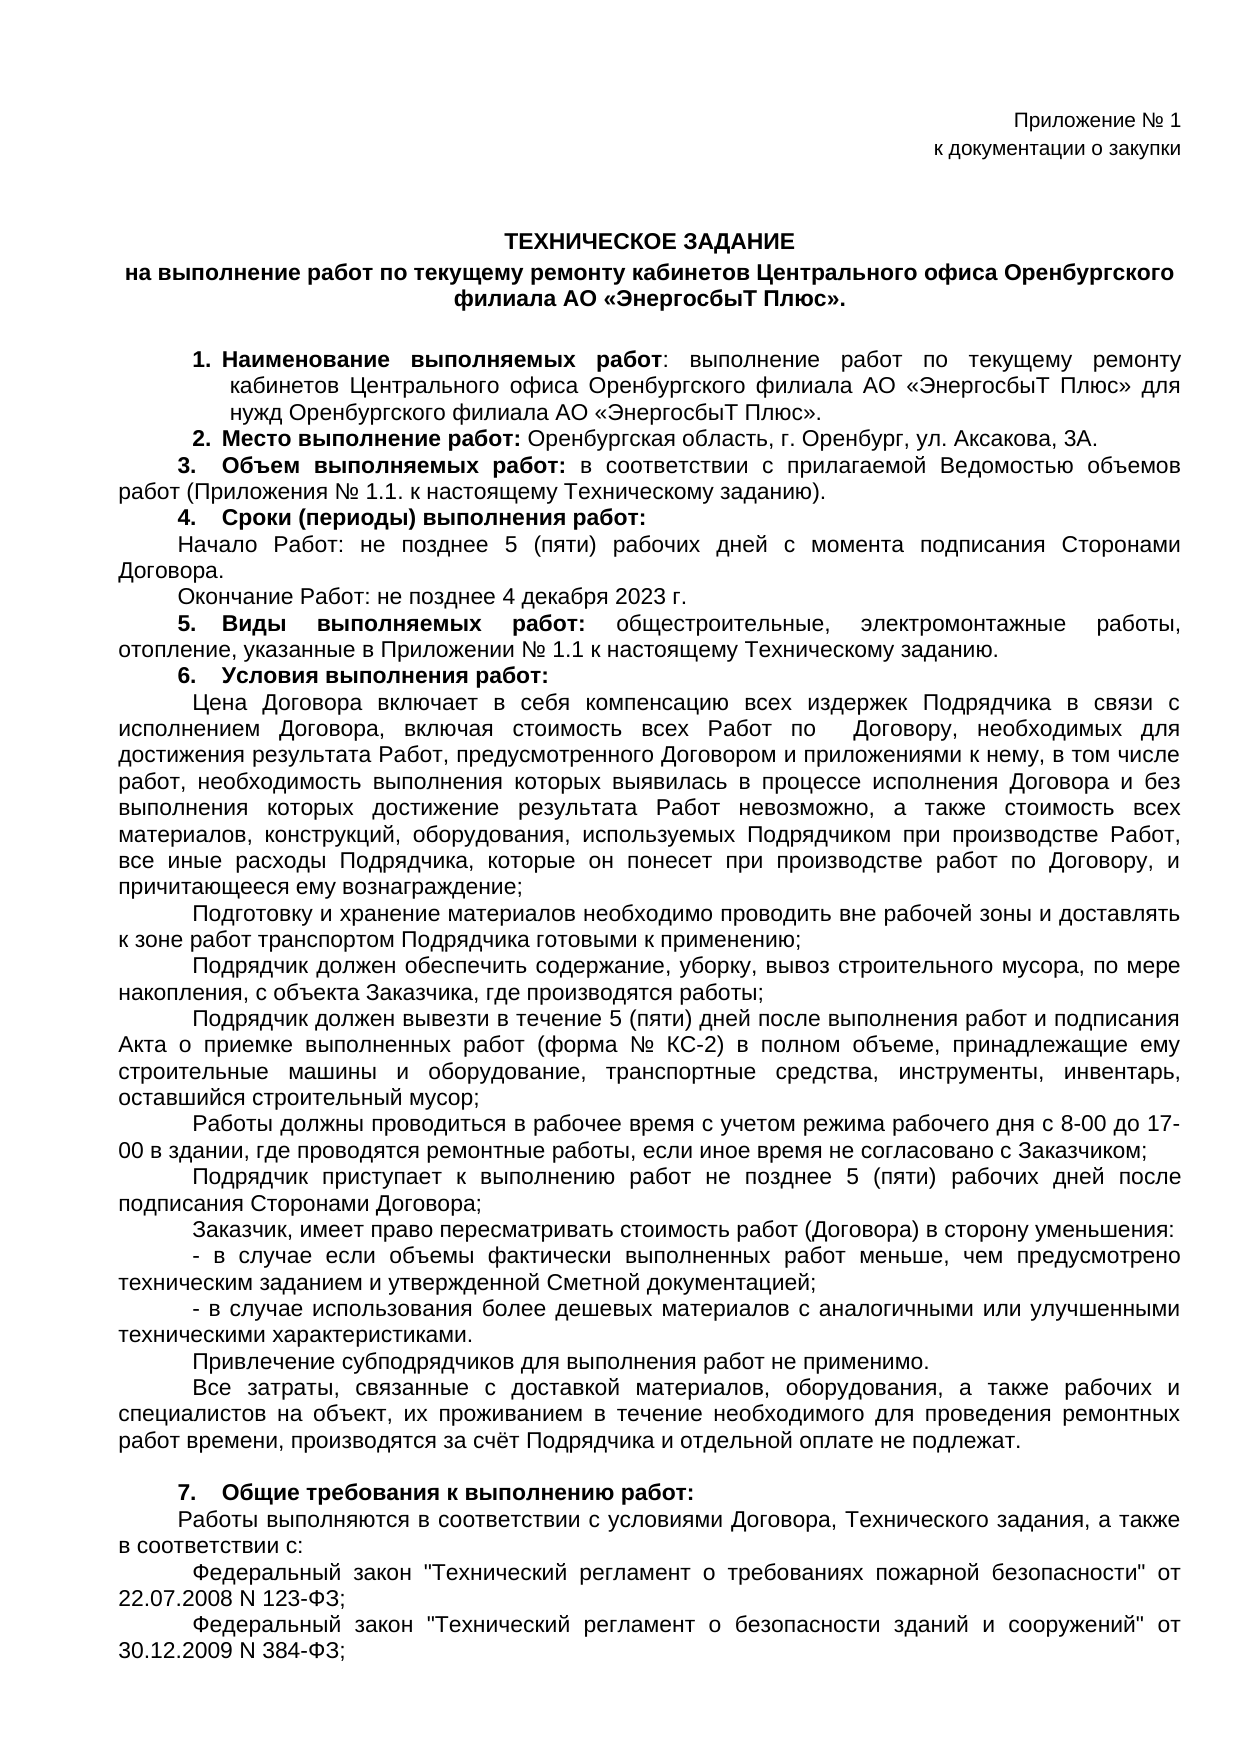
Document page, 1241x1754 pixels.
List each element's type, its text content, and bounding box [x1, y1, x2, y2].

text Федеральный закон "Технический регламент о требованиях пожарной безопасности" от 22.07.2008 N 123-ФЗ; [118, 1558, 1181, 1611]
list Виды выполняемых работ: общестроительные, электромонтажные работы, отопление, указанные в Приложении № 1.1 к настоящему Техническому заданию. [118, 610, 1181, 662]
list Общие требования к выполнению работ: [118, 1479, 1181, 1506]
text Заказчик, имеет право пересматривать стоимость работ (Договора) в сторону уменьшения: [118, 1216, 1181, 1242]
list Сроки (периоды) выполнения работ: [118, 504, 1181, 531]
text Подготовку и хранение материалов необходимо проводить вне рабочей зоны и доставлять к зоне работ транспортом Подрядчика готовыми к применению; [118, 899, 1181, 952]
text Федеральный закон "Технический регламент о безопасности зданий и сооружений" от 30.12.2009 N 384-ФЗ; [118, 1611, 1181, 1664]
text Приложение № 1 [118, 108, 1181, 132]
text - в случае использования более дешевых материалов с аналогичными или улучшенными техническими характеристиками. [118, 1295, 1181, 1348]
text Привлечение субподрядчиков для выполнения работ не применимо. [118, 1348, 1181, 1374]
text Работы выполняются в соответствии с условиями Договора, Технического задания, а также в соответствии с: [118, 1506, 1181, 1558]
text к документации о закупки [118, 136, 1181, 160]
list Место выполнение работ: Оренбургская область, г. Оренбург, ул. Аксакова, 3А. [192, 425, 1181, 452]
text ТЕХНИЧЕСКОЕ ЗАДАНИЕ [118, 228, 1181, 254]
text Работы должны проводиться в рабочее время с учетом режима рабочего дня с 8-00 до 17-00 в здании, где проводятся ремонтные работы, если иное время не согласовано с Заказчиком; [118, 1110, 1181, 1163]
list Условия выполнения работ: [118, 662, 1181, 689]
text на выполнение работ по текущему ремонту кабинетов Центрального офиса Оренбургского филиала АО «ЭнергосбыТ Плюс». [118, 259, 1181, 311]
text Начало Работ: не позднее 5 (пяти) рабочих дней с момента подписания Сторонами Договора. [118, 531, 1181, 583]
text Подрядчик должен обеспечить содержание, уборку, вывоз строительного мусора, по мере накопления, с объекта Заказчика, где производятся работы; [118, 952, 1181, 1005]
text - в случае если объемы фактически выполненных работ меньше, чем предусмотрено техническим заданием и утвержденной Сметной документацией; [118, 1242, 1181, 1295]
text Все затраты, связанные с доставкой материалов, оборудования, а также рабочих и специалистов на объект, их проживанием в течение необходимого для проведения ремонтных работ времени, производятся за счёт Подрядчика и отдельной оплате не подлежат. [118, 1374, 1181, 1453]
text Подрядчик приступает к выполнению работ не позднее 5 (пяти) рабочих дней после подписания Сторонами Договора; [118, 1163, 1181, 1216]
list Наименование выполняемых работ: выполнение работ по текущему ремонту кабинетов Центрального офиса Оренбургского филиала АО «ЭнергосбыТ Плюс» для нужд Оренбургского филиала АО «ЭнергосбыТ Плюс». [192, 346, 1181, 425]
text Окончание Работ: не позднее 4 декабря 2023 г. [118, 583, 1181, 610]
text Цена Договора включает в себя компенсацию всех издержек Подрядчика в связи с исполнением Договора, включая стоимость всех Работ по Договору, необходимых для достижения результата Работ, предусмотренного Договором и приложениями к нему, в том числе работ, необходимость выполнения которых выявилась в процессе исполнения Договора и без выполнения которых достижение результата Работ невозможно, а также стоимость всех материалов, конструкций, оборудования, используемых Подрядчиком при производстве Работ, все иные расходы Подрядчика, которые он понесет при производстве работ по Договору, и причитающееся ему вознаграждение; [118, 689, 1181, 899]
text Подрядчик должен вывезти в течение 5 (пяти) дней после выполнения работ и подписания Акта о приемке выполненных работ (форма № КС-2) в полном объеме, принадлежащие ему строительные машины и оборудование, транспортные средства, инструменты, инвентарь, оставшийся строительный мусор; [118, 1005, 1181, 1110]
list Объем выполняемых работ: в соответствии с прилагаемой Ведомостью объемов работ (Приложения № 1.1. к настоящему Техническому заданию). [118, 452, 1181, 504]
